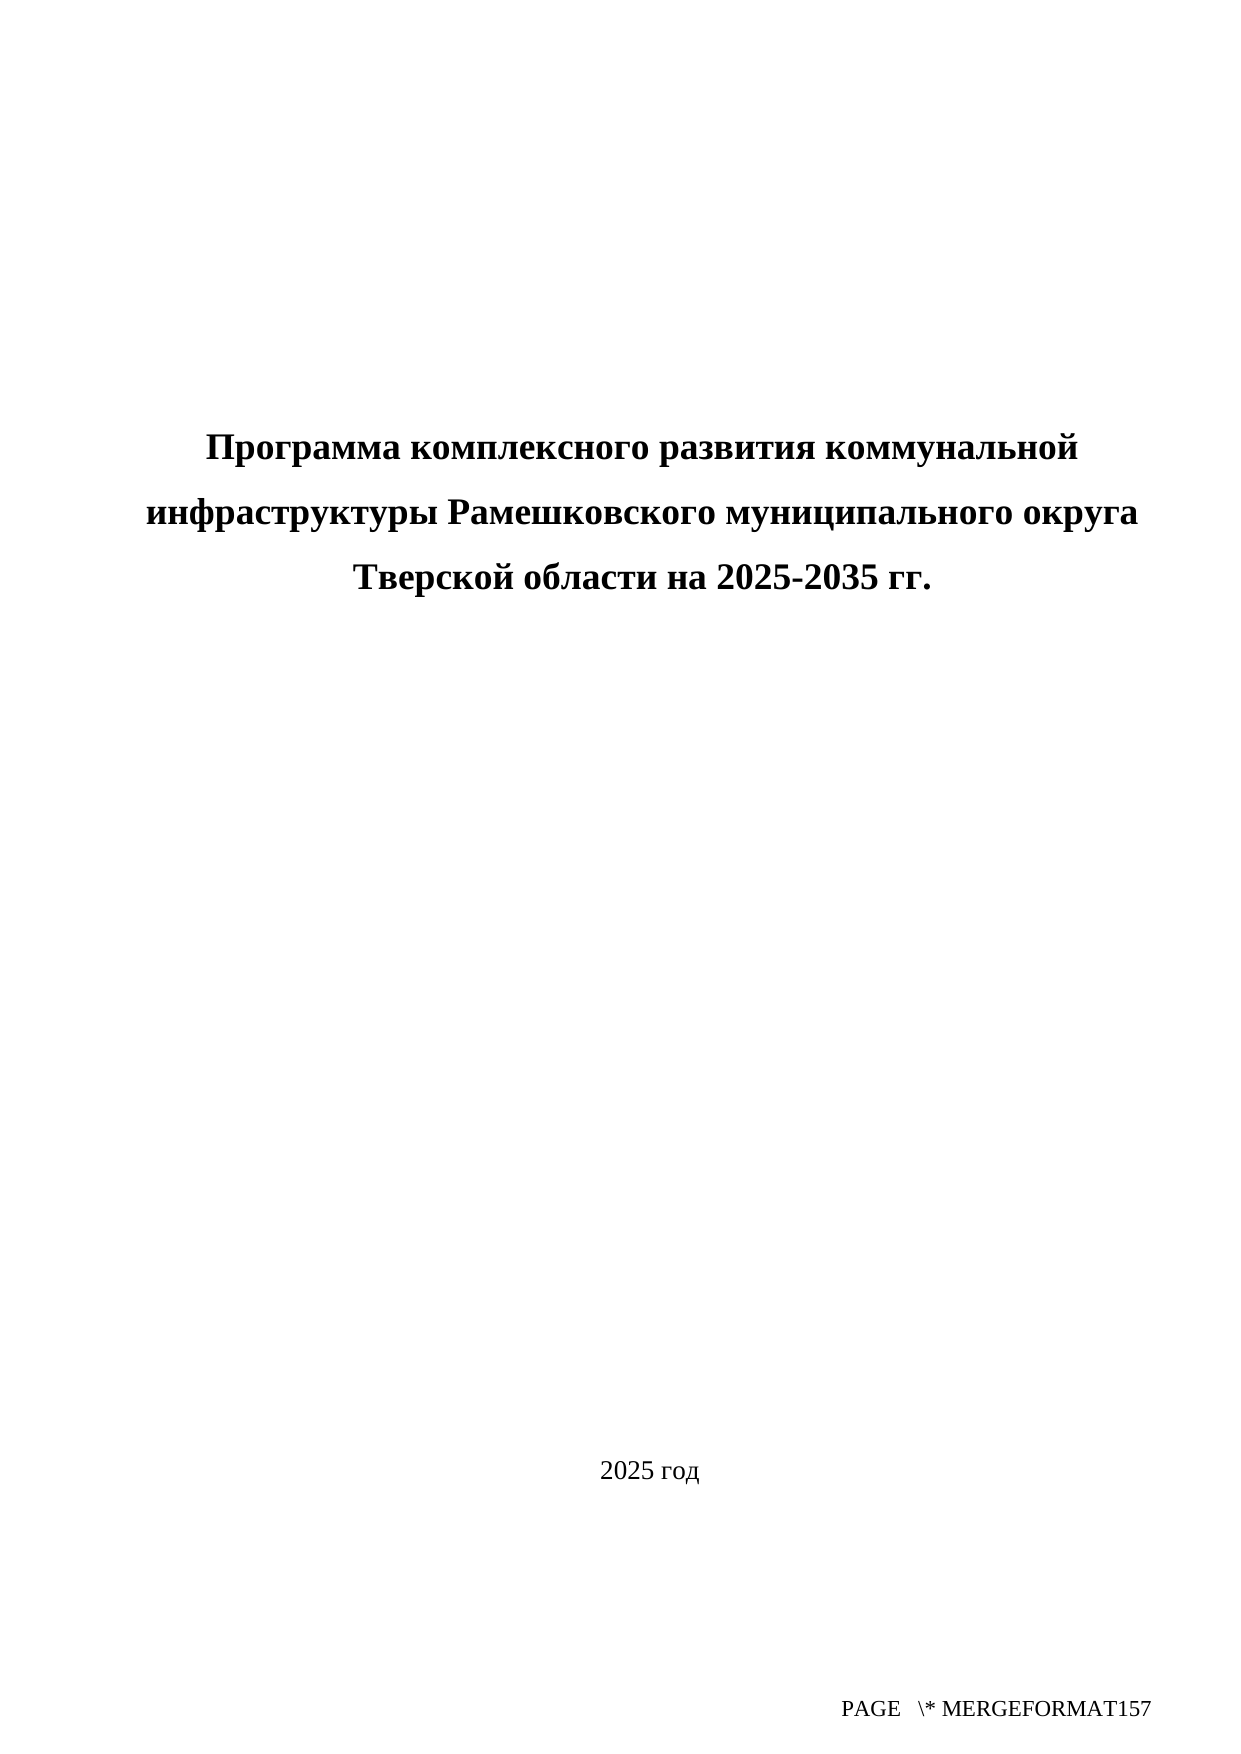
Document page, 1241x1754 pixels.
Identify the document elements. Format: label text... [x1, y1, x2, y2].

text Программа комплексного развития коммунальной инфраструктуры Рамешковского муниципального округа Тверской области на 2025-2035 гг. [133, 425, 1152, 597]
text 2025 год [148, 1460, 1152, 1485]
